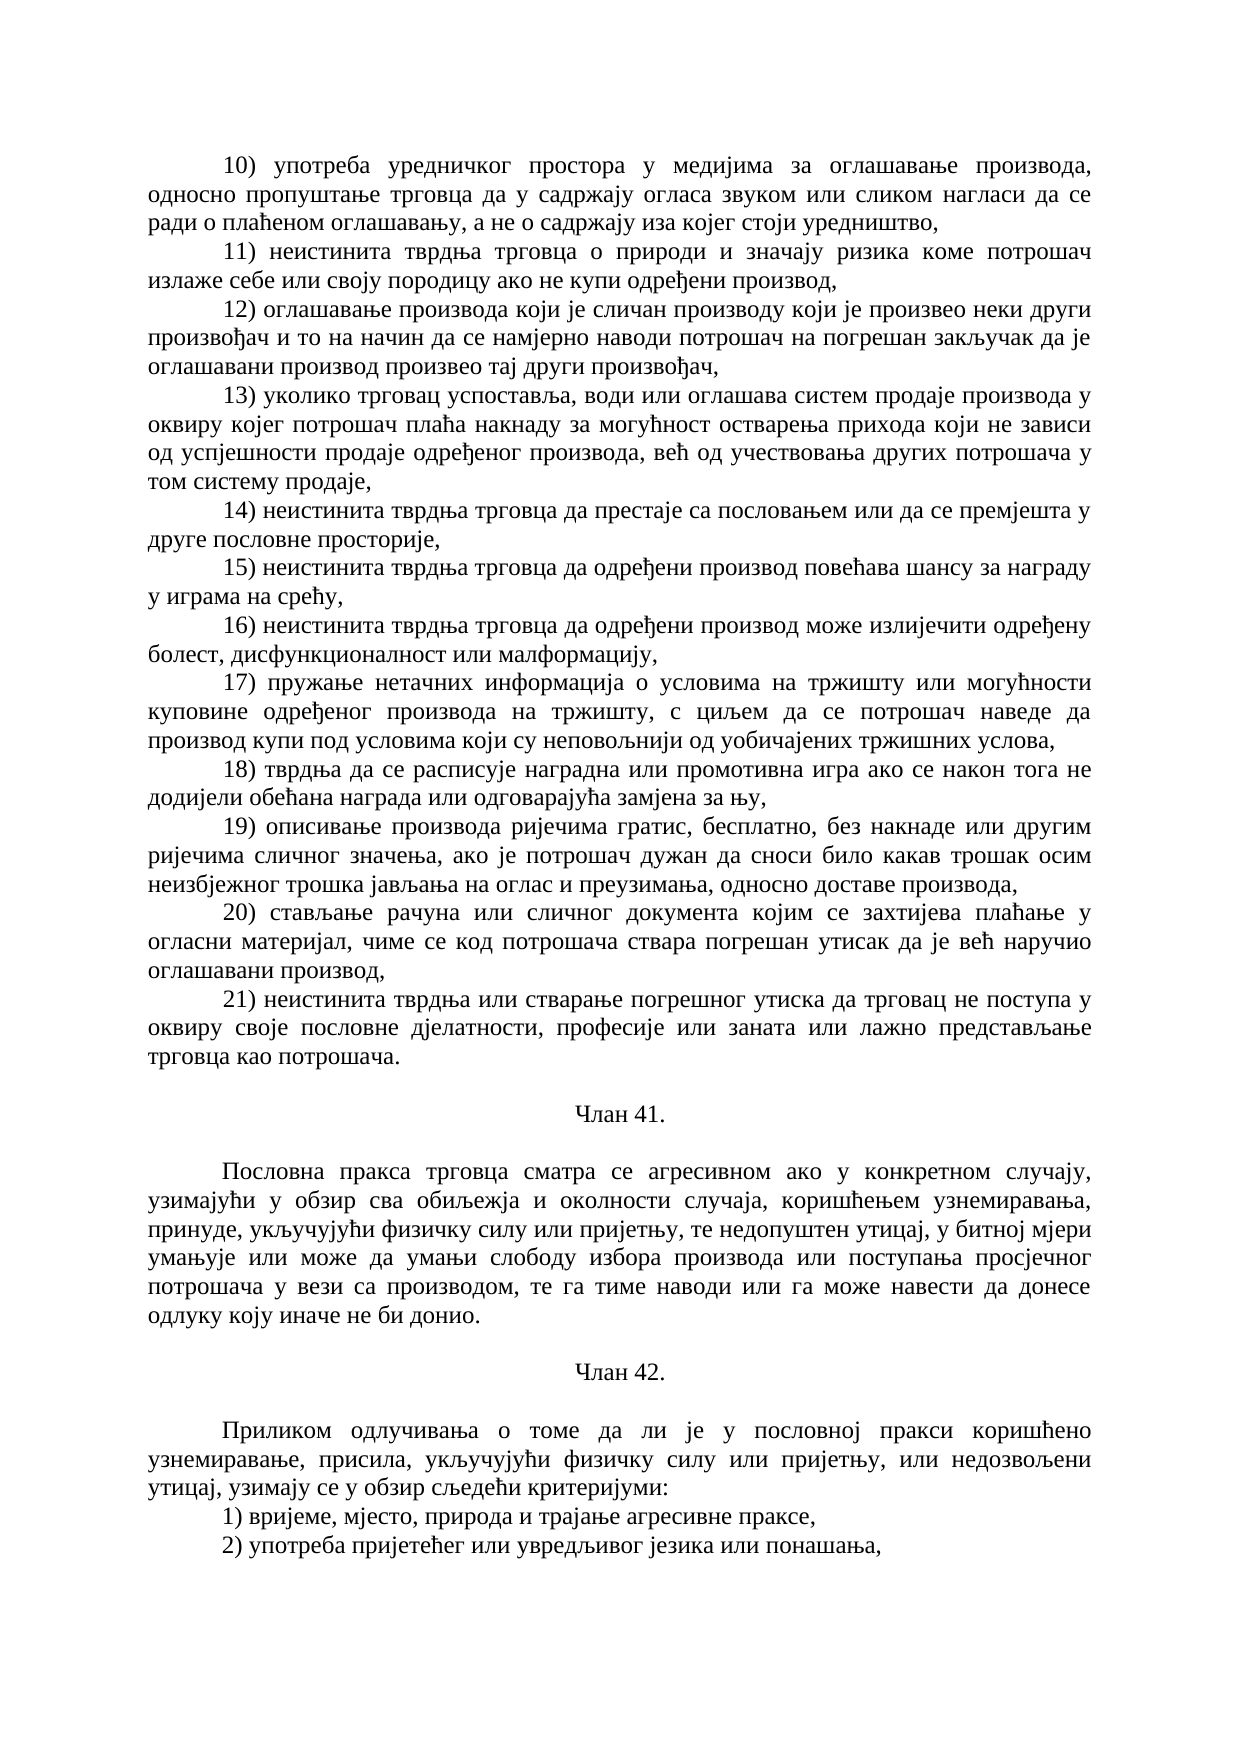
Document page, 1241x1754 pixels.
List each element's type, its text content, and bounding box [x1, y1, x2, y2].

text 10) употреба уредничког простора у медијима за оглашавање производа, односно пропуштање трговца да у садржају огласа звуком или сликом нагласи да се ради о плаћеном оглашавању, а не о садржају иза којег стоји уредништво, [148, 150, 1092, 236]
text 2) употреба пријетећег или увредљивог језика или понашања, [148, 1530, 1092, 1559]
text 12) оглашавање производа који је сличан производу који је произвео неки други произвођач и то на начин да се намјерно наводи потрошач на погрешан закључак да је оглашавани производ произвео тај други произвођач, [148, 294, 1092, 380]
text 19) описивање производа ријечима гратис, бесплатно, без накнаде или другим ријечима сличног значења, ако је потрошач дужан да сноси било какав трошак осим неизбјежног трошка јављања на оглас и преузимања, односно доставе производа, [148, 811, 1092, 897]
text 13) уколико трговац успоставља, води или оглашава систем продаје производа у оквиру којег потрошач плаћа накнаду за могућност остварења прихода који не зависи од успјешности продаје одређеног производа, већ од учествовања других потрошача у том систему продаје, [148, 380, 1092, 495]
text 21) неистинита тврдња или стварање погрешног утиска да трговац не поступа у оквиру своје пословне дјелатности, професије или заната или лажно представљање трговца као потрошача. [148, 984, 1092, 1070]
text Члан 41. [148, 1099, 1092, 1127]
text 17) пружање нетачних информација о условима на тржишту или могућности куповине одређеног производа на тржишту, с циљем да се потрошач наведе да производ купи под условима који су неповољнији од уобичајених тржишних услова, [148, 667, 1092, 754]
text Приликом одлучивања о томе да ли је у пословној пракси коришћено узнемиравање, присила, укључујући физичку силу или пријетњу, или недозвољени утицај, узимају се у обзир сљедећи критеријуми: [148, 1415, 1092, 1501]
text 1) вријеме, мјесто, природа и трајање агресивне праксе, [148, 1501, 1092, 1530]
text 14) неистинита тврдња трговца да престаје са пословањем или да се премјешта у друге пословне просторије, [148, 495, 1092, 552]
text 11) неистинита тврдња трговца о природи и значају ризика коме потрошач излаже себе или своју породицу ако не купи одређени производ, [148, 236, 1092, 294]
text 18) тврдња да се расписује наградна или промотивна игра ако се након тога не додијели обећана награда или одговарајућа замјена за њу, [148, 754, 1092, 811]
text Члан 42. [148, 1357, 1092, 1386]
text Пословна пракса трговца сматра се агресивном ако у конкретном случају, узимајући у обзир сва обиљежја и околности случаја, коришћењем узнемиравања, принуде, укључујући физичку силу или пријетњу, те недопуштен утицај, у битној мјери умањује или може да умањи слободу избора производа или поступања просјечног потрошача у вези са производом, те га тиме наводи или га може навести да донесе одлуку коју иначе не би донио. [148, 1156, 1092, 1329]
text 16) неистинита тврдња трговца да одређени производ може излијечити одређену болест, дисфункционалност или малформацију, [148, 610, 1092, 667]
text 15) неистинита тврдња трговца да одређени производ повећава шансу за награду у играма на срећу, [148, 552, 1092, 610]
text 20) стављање рачуна или сличног документа којим се захтијева плаћање у огласни материјал, чиме се код потрошача ствара погрешан утисак да је већ наручио оглашавани производ, [148, 897, 1092, 984]
